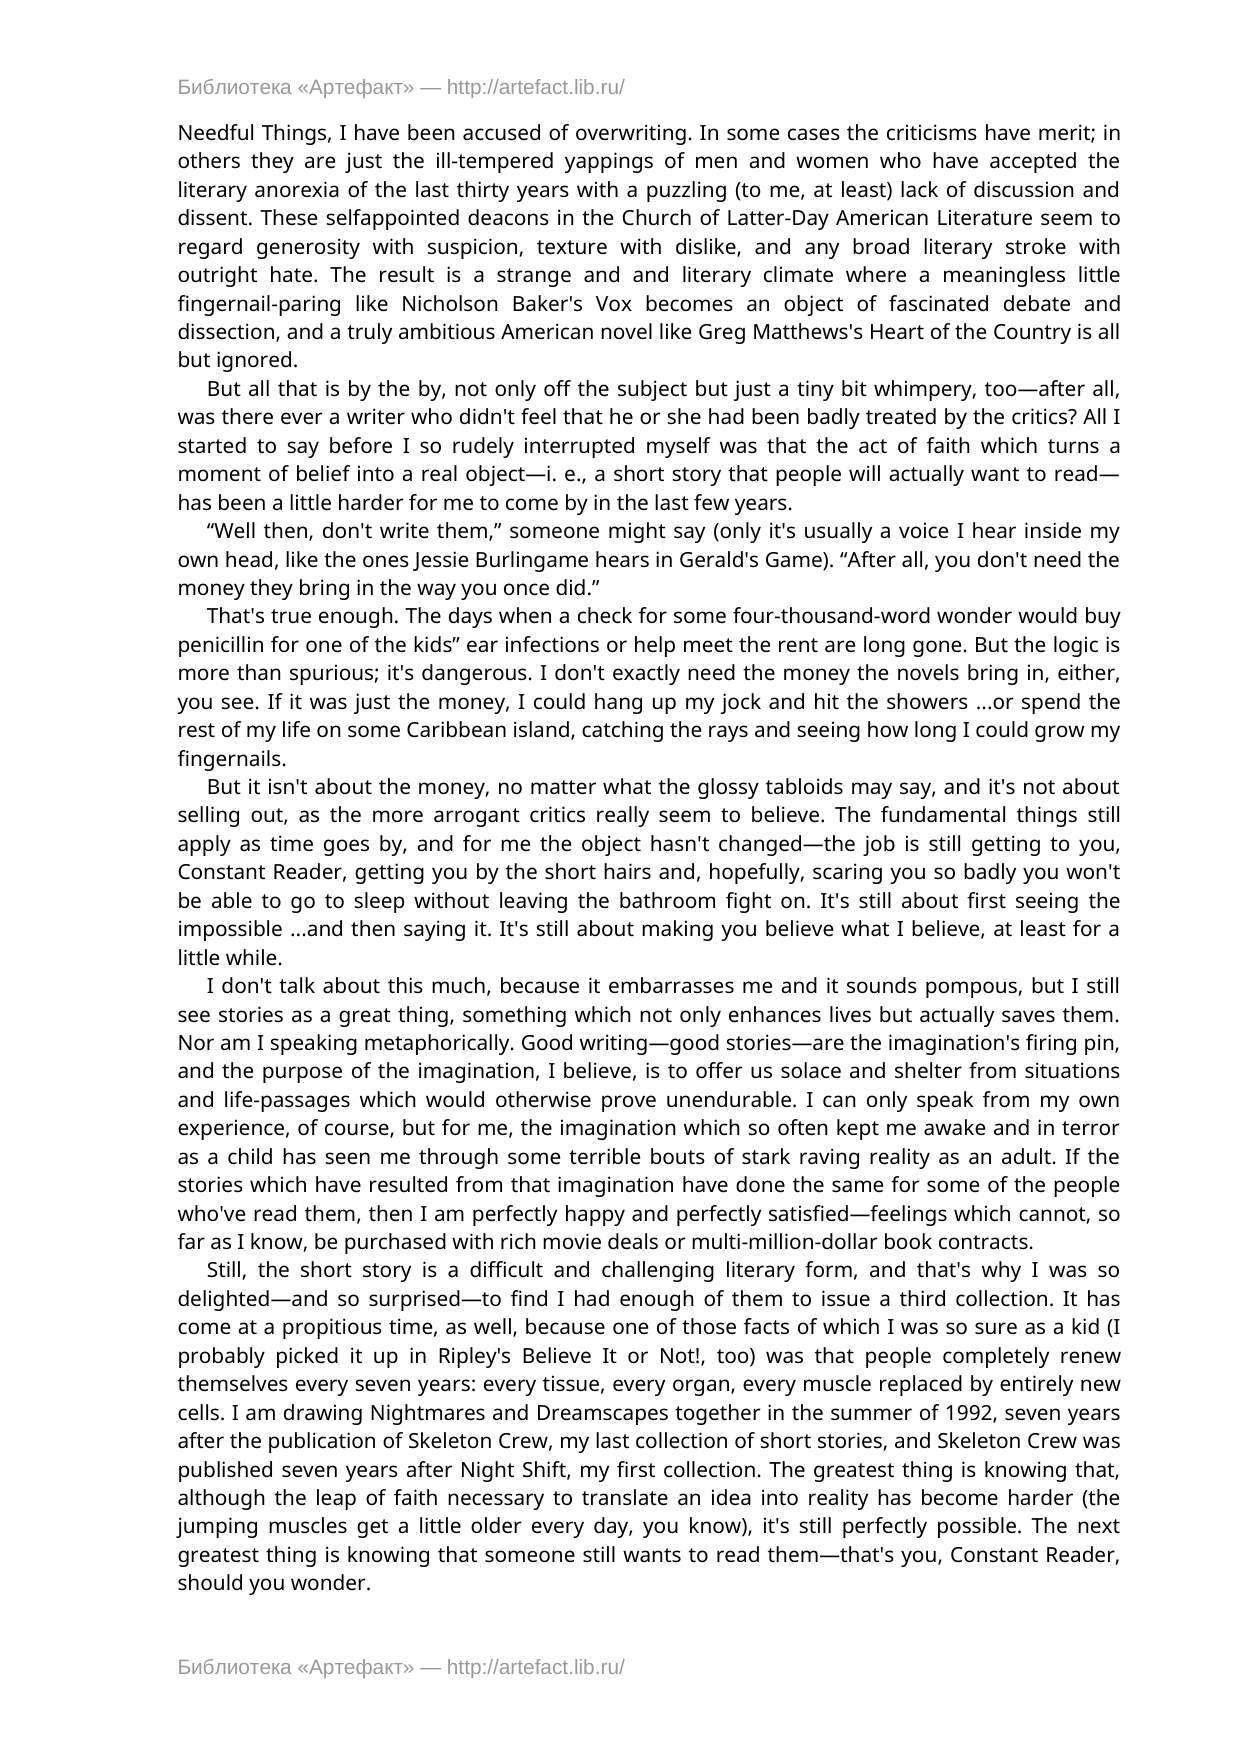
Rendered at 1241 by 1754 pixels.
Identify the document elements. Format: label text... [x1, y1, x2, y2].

text “Well then, don't write them,” someone might say (only it's usually a voice I hear inside my own head, like the ones Jessie Burlingame hears in Gerald's Game). “After all, you don't need the money they bring in the way you once did.” [177, 516, 1122, 602]
text Still, the short story is a difficult and challenging literary form, and that's why I was so delighted—and so surprised—to find I had enough of them to issue a third collection. It has come at a propitious time, as well, because one of those facts of which I was so sure as a kid (I probably picked it up in Ripley's Believe It or Not!, too) was that people completely renew themselves every seven years: every tissue, every organ, every muscle replaced by entirely new cells. I am drawing Nightmares and Dreamscapes together in the summer of 1992, seven years after the publication of Skeleton Crew, my last collection of short stories, and Skeleton Crew was published seven years after Night Shift, my first collection. The greatest thing is knowing that, although the leap of faith necessary to translate an idea into reality has become harder (the jumping muscles get a little older every day, you know), it's still perfectly possible. The next greatest thing is knowing that someone still wants to read them—that's you, Constant Reader, should you wonder. [177, 1256, 1122, 1597]
text But it isn't about the money, no matter what the glossy tabloids may say, and it's not about selling out, as the more arrogant critics really seem to believe. The fundamental things still apply as time goes by, and for me the object hasn't changed—the job is still getting to you, Constant Reader, getting you by the short hairs and, hopefully, scaring you so badly you won't be able to go to sleep without leaving the bathroom fight on. It's still about first seeing the impossible ...and then saying it. It's still about making you believe what I believe, at least for a little while. [177, 772, 1122, 971]
text But all that is by the by, not only off the subject but just a tiny bit whimpery, too—after all, was there ever a writer who didn't feel that he or she had been badly treated by the critics? All I started to say before I so rudely interrupted myself was that the act of faith which turns a moment of belief into a real object—i. e., a short story that people will actually want to read—has been a little harder for me to come by in the last few years. [177, 374, 1122, 516]
text That's true enough. The days when a check for some four-thousand-word wonder would buy penicillin for one of the kids” ear infections or help meet the rent are long gone. But the logic is more than spurious; it's dangerous. I don't exactly need the money the novels bring in, either, you see. If it was just the money, I could hang up my jock and hit the showers ...or spend the rest of my life on some Caribbean island, catching the rays and seeing how long I could grow my fingernails. [177, 602, 1122, 772]
text I don't talk about this much, because it embarrasses me and it sounds pompous, but I still see stories as a great thing, something which not only enhances lives but actually saves them. Nor am I speaking metaphorically. Good writing—good stories—are the imagination's firing pin, and the purpose of the imagination, I believe, is to offer us solace and shelter from situations and life-passages which would otherwise prove unendurable. I can only speak from my own experience, of course, but for me, the imagination which so often kept me awake and in terror as a child has seen me through some terrible bouts of stark raving reality as an adult. If the stories which have resulted from that imagination have done the same for some of the people who've read them, then I am perfectly happy and perfectly satisfied—feelings which cannot, so far as I know, be purchased with rich movie deals or multi-million-dollar book contracts. [177, 971, 1122, 1256]
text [177, 118, 1122, 374]
